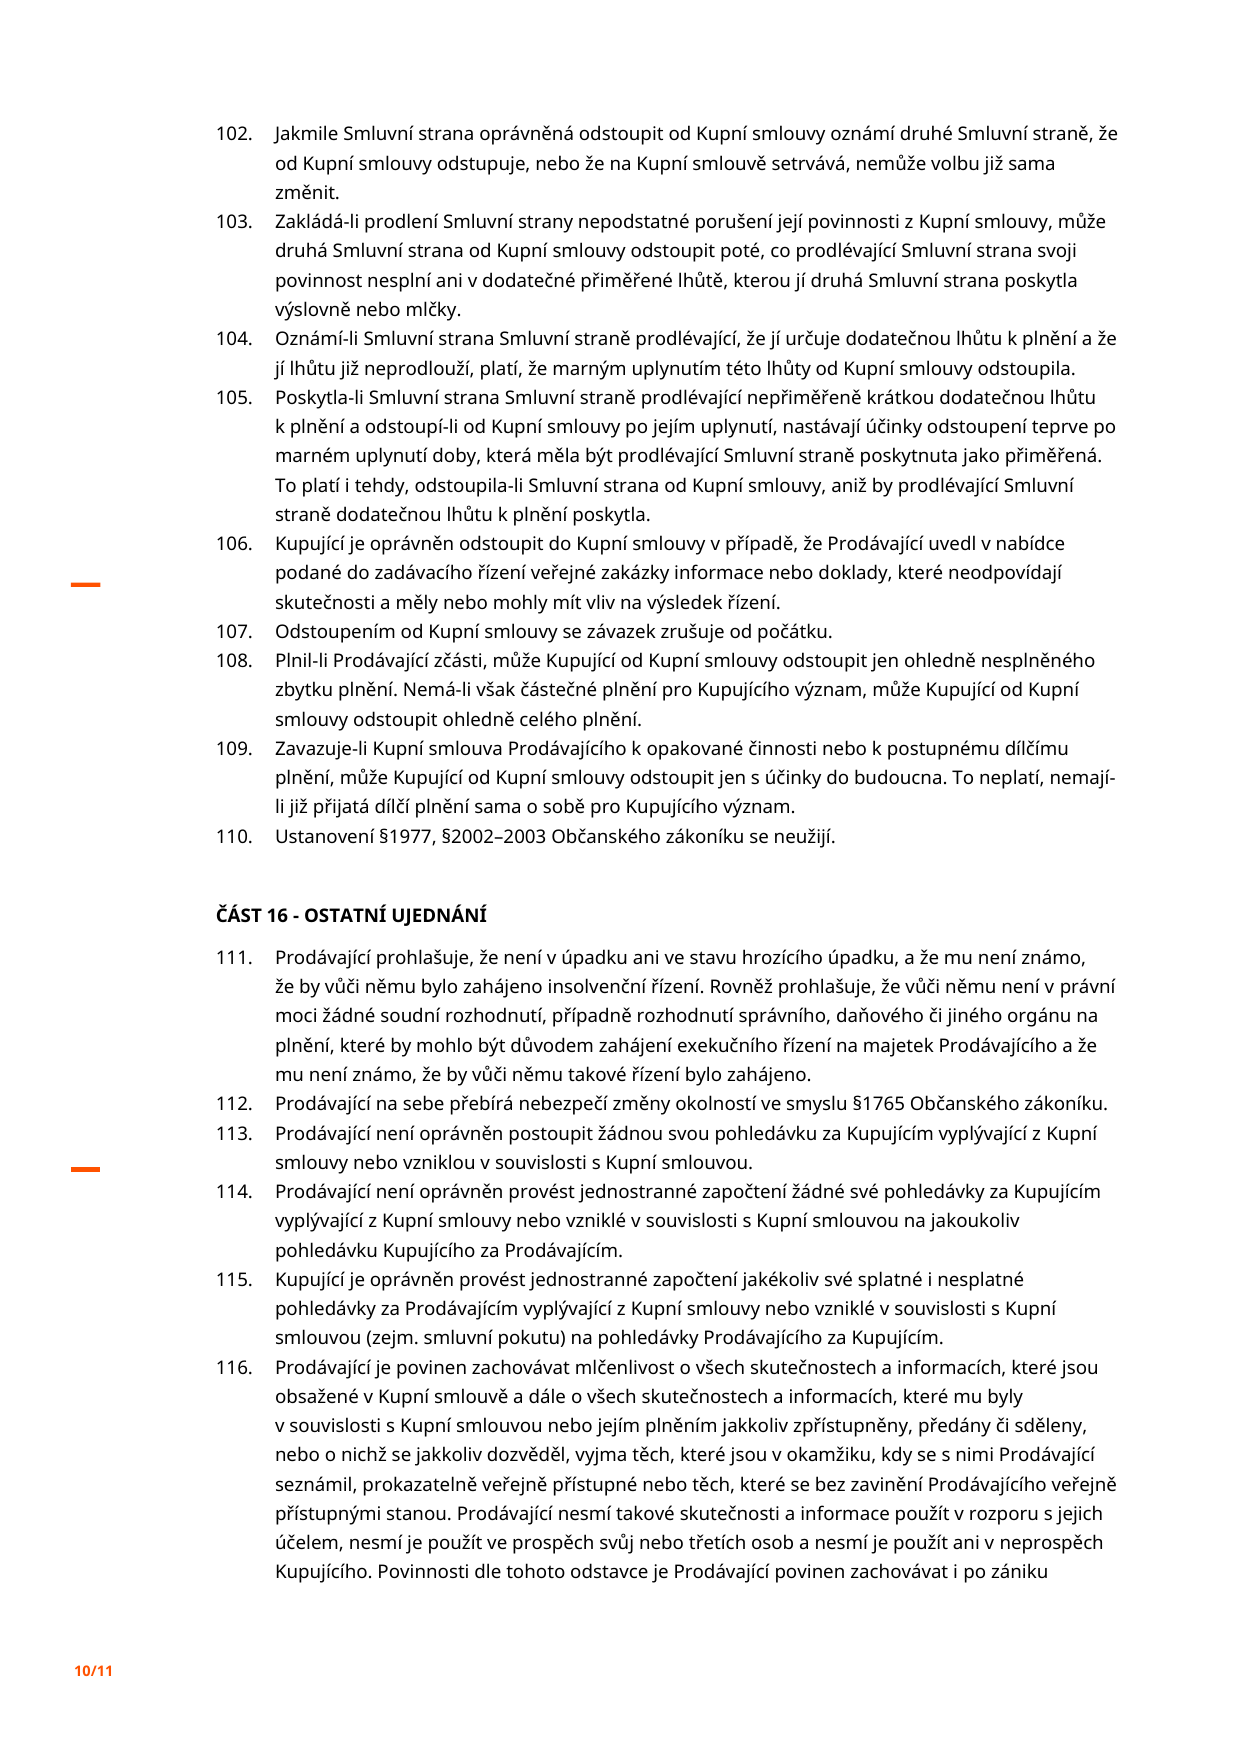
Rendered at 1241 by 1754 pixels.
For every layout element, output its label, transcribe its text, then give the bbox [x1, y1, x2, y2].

list Prodávající není oprávněn postoupit žádnou svou pohledávku za Kupujícím vyplývající z Kupní smlouvy nebo vzniklou v souvislosti s Kupní smlouvou. [216, 1120, 1122, 1174]
list Zavazuje-li Kupní smlouva Prodávajícího k opakované činnosti nebo k postupnému dílčímu plnění, může Kupující od Kupní smlouvy odstoupit jen s účinky do budoucna. To neplatí, nemají-li již přijatá dílčí plnění sama o sobě pro Kupujícího význam. [216, 735, 1122, 819]
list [216, 1354, 1122, 1584]
list Prodávající na sebe přebírá nebezpečí změny okolností ve smyslu §1765 Občanského zákoníku. [216, 1091, 1122, 1116]
list Prodávající prohlašuje, že není v úpadku ani ve stavu hrozícího úpadku, a že mu není známo, že by vůči němu bylo zahájeno insolvenční řízení. Rovněž prohlašuje, že vůči němu není v právní moci žádné soudní rozhodnutí, případně rozhodnutí správního, daňového či jiného orgánu na plnění, které by mohlo být důvodem zahájení exekučního řízení na majetek Prodávajícího a že mu není známo, že by vůči němu takové řízení bylo zahájeno. [216, 944, 1122, 1087]
list OSTATNÍ UJEDNÁNÍ [216, 902, 1122, 928]
list Ustanovení §1977, §2002–2003 Občanského zákoníku se neužijí. [216, 823, 1122, 849]
list Prodávající není oprávněn provést jednostranné započtení žádné své pohledávky za Kupujícím vyplývající z Kupní smlouvy nebo vzniklé v souvislosti s Kupní smlouvou na jakoukoliv pohledávku Kupujícího za Prodávajícím. [216, 1178, 1122, 1262]
list Poskytla-li Smluvní strana Smluvní straně prodlévající nepřiměřeně krátkou dodatečnou lhůtu k plnění a odstoupí-li od Kupní smlouvy po jejím uplynutí, nastávají účinky odstoupení teprve po marném uplynutí doby, která měla být prodlévající Smluvní straně poskytnuta jako přiměřená. To platí i tehdy, odstoupila-li Smluvní strana od Kupní smlouvy, aniž by prodlévající Smluvní straně dodatečnou lhůtu k plnění poskytla. [216, 384, 1122, 527]
list Kupující je oprávněn odstoupit do Kupní smlouvy v případě, že Prodávající uvedl v nabídce podané do zadávacího řízení veřejné zakázky informace nebo doklady, které neodpovídají skutečnosti a měly nebo mohly mít vliv na výsledek řízení. [216, 530, 1122, 614]
list Plnil-li Prodávající zčásti, může Kupující od Kupní smlouvy odstoupit jen ohledně nesplněného zbytku plnění. Nemá-li však částečné plnění pro Kupujícího význam, může Kupující od Kupní smlouvy odstoupit ohledně celého plnění. [216, 647, 1122, 732]
list Kupující je oprávněn provést jednostranné započtení jakékoliv své splatné i nesplatné pohledávky za Prodávajícím vyplývající z Kupní smlouvy nebo vzniklé v souvislosti s Kupní smlouvou (zejm. smluvní pokutu) na pohledávky Prodávajícího za Kupujícím. [216, 1266, 1122, 1350]
list Jakmile Smluvní strana oprávněná odstoupit od Kupní smlouvy oznámí druhé Smluvní straně, že od Kupní smlouvy odstupuje, nebo že na Kupní smlouvě setrvává, nemůže volbu již sama změnit. [216, 121, 1122, 205]
list Oznámí-li Smluvní strana Smluvní straně prodlévající, že jí určuje dodatečnou lhůtu k plnění a že jí lhůtu již neprodlouží, platí, že marným uplynutím této lhůty od Kupní smlouvy odstoupila. [216, 326, 1122, 380]
list Odstoupením od Kupní smlouvy se závazek zrušuje od počátku. [216, 618, 1122, 644]
list Zakládá-li prodlení Smluvní strany nepodstatné porušení její povinnosti z Kupní smlouvy, může druhá Smluvní strana od Kupní smlouvy odstoupit poté, co prodlévající Smluvní strana svoji povinnost nesplní ani v dodatečné přiměřené lhůtě, kterou jí druhá Smluvní strana poskytla výslovně nebo mlčky. [216, 208, 1122, 322]
